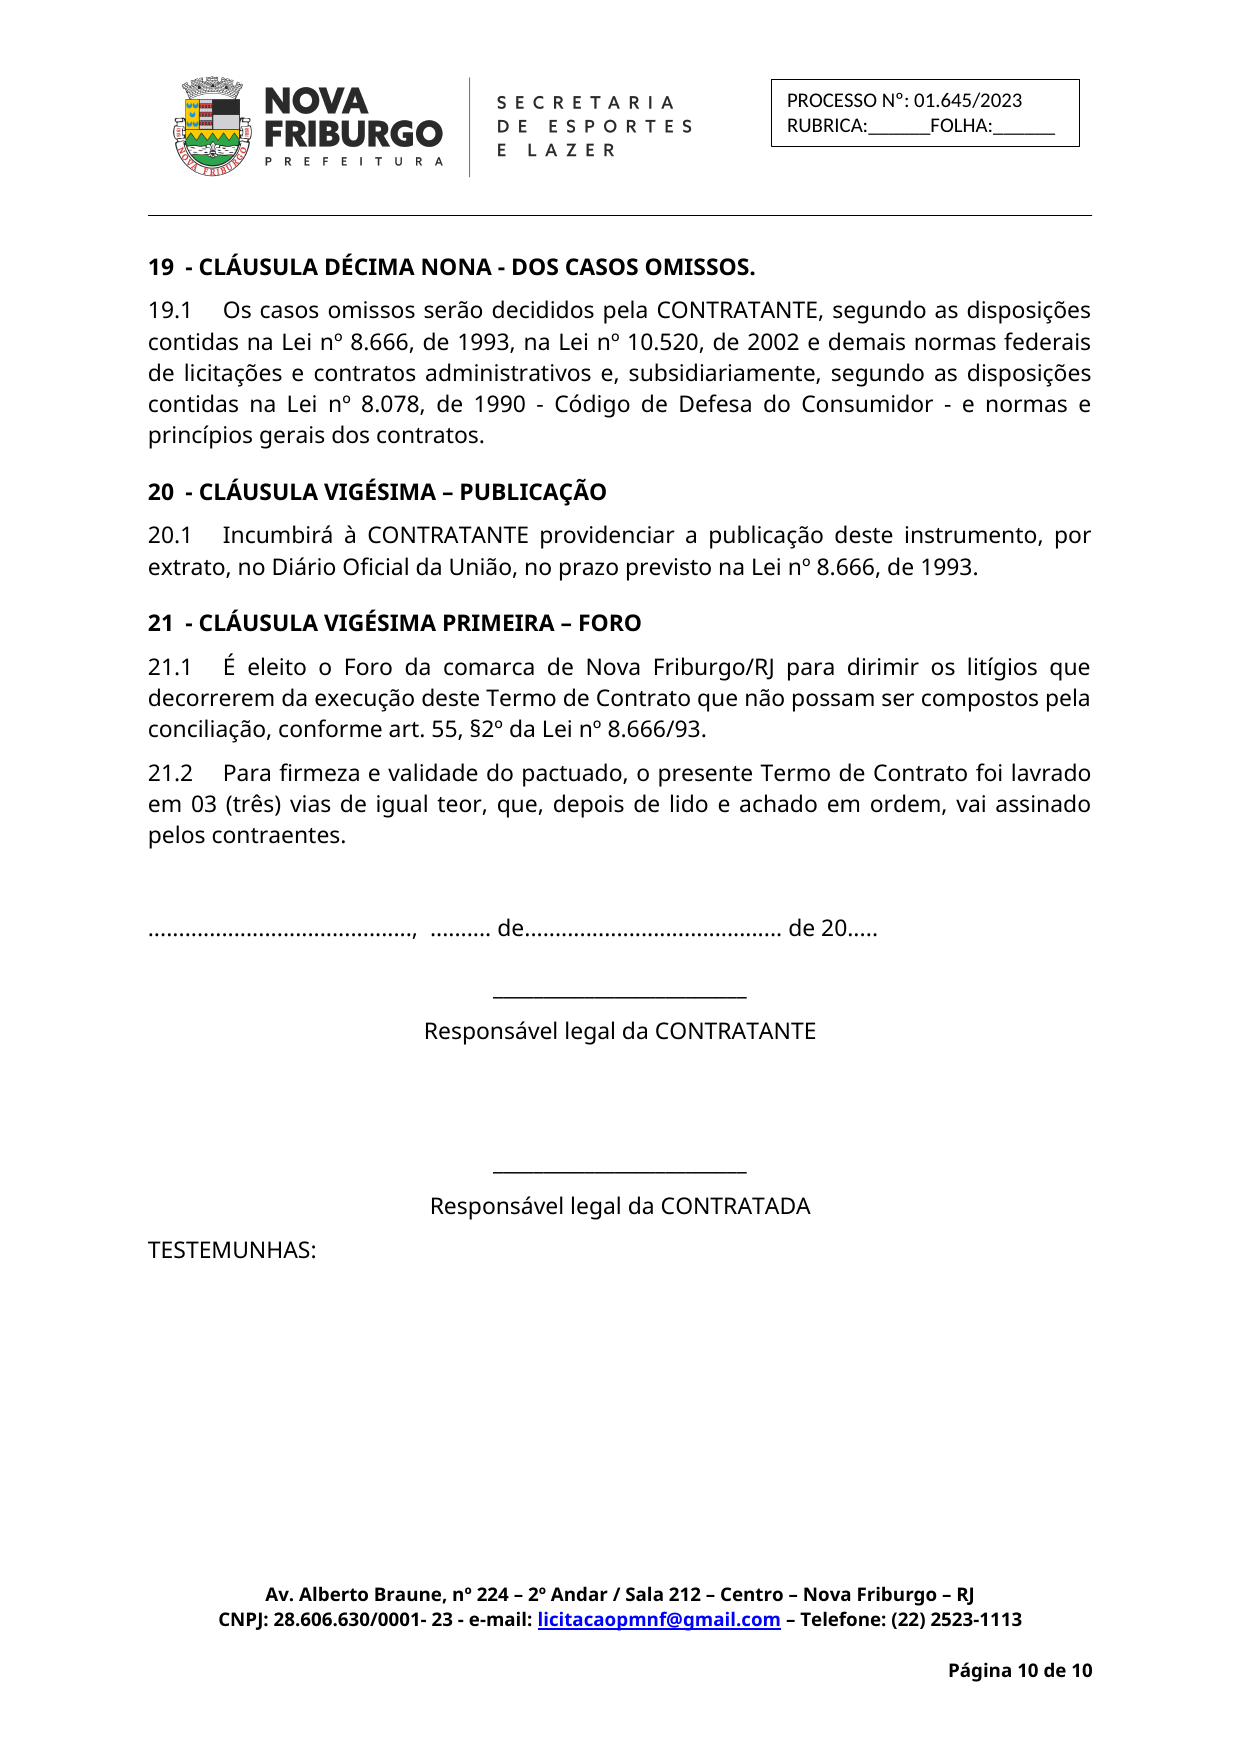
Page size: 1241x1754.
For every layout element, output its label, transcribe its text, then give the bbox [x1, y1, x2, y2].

text TESTEMUNHAS: [148, 1233, 1092, 1265]
text ..........................................., .......... de.......................................... de 20..... [148, 912, 1094, 943]
list - CLÁUSULA VIGÉSIMA PRIMEIRA – FORO [148, 607, 1092, 638]
text _________________________ [148, 971, 1092, 1002]
list Para firmeza e validade do pactuado, o presente Termo de Contrato foi lavrado em 03 (três) vias de igual teor, que, depois de lido e achado em ordem, vai assinado pelos contraentes. [148, 757, 1092, 851]
text _________________________ [148, 1146, 1092, 1177]
picture [150, 60, 719, 195]
list - CLÁUSULA VIGÉSIMA – PUBLICAÇÃO [148, 476, 1092, 507]
text Responsável legal da CONTRATADA [148, 1190, 1092, 1221]
text Responsável legal da CONTRATANTE [148, 1015, 1092, 1046]
list Incumbirá à CONTRATANTE providenciar a publicação deste instrumento, por extrato, no Diário Oficial da União, no prazo previsto na Lei nº 8.666, de 1993. [148, 519, 1092, 582]
list Os casos omissos serão decididos pela CONTRATANTE, segundo as disposições contidas na Lei nº 8.666, de 1993, na Lei nº 10.520, de 2002 e demais normas federais de licitações e contratos administrativos e, subsidiariamente, segundo as disposições contidas na Lei nº 8.078, de 1990 - Código de Defesa do Consumidor - e normas e princípios gerais dos contratos. [148, 294, 1092, 451]
list É eleito o Foro da comarca de Nova Friburgo/RJ para dirimir os litígios que decorrerem da execução deste Termo de Contrato que não possam ser compostos pela conciliação, conforme art. 55, §2º da Lei nº 8.666/93. [148, 651, 1092, 744]
list - CLÁUSULA DÉCIMA NONA - DOS CASOS OMISSOS. [148, 251, 1092, 282]
